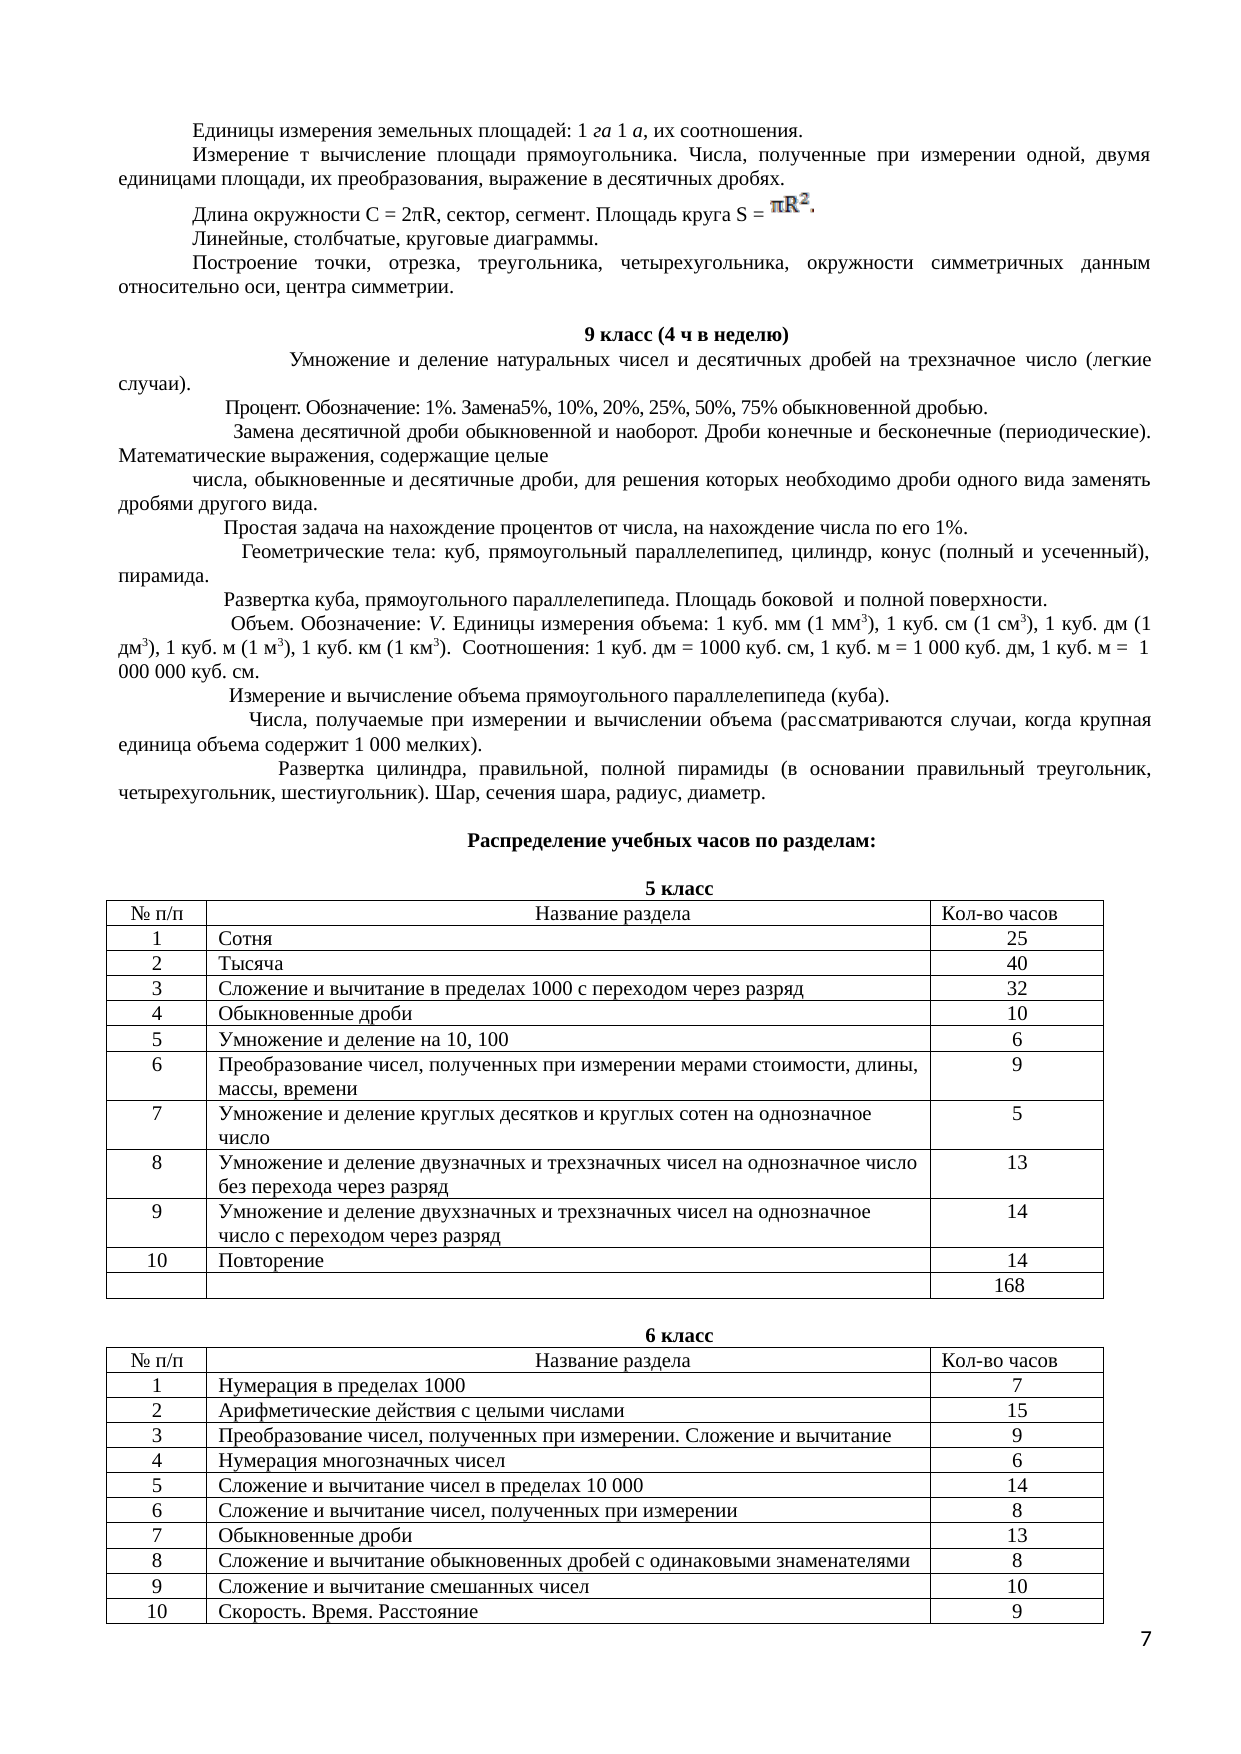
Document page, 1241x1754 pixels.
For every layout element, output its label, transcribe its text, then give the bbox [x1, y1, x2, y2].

table_cell Повторение [207, 1248, 930, 1272]
table_cell Умножение и деление на 10, 100 [207, 1026, 930, 1051]
table_cell 14 [931, 1248, 1103, 1272]
table_cell 9 [931, 1052, 1103, 1100]
table_cell 3 [107, 976, 206, 1000]
text Построение точки, отрезка, треугольника, четырехугольника, окружности симметричных данным относительно оси, центра симметрии. [118, 250, 1152, 298]
table_cell Обыкновенные дроби [207, 1523, 930, 1547]
picture [770, 190, 814, 222]
text Распределение учебных часов по разделам: [118, 828, 1152, 852]
text Умножение и деление натуральных чисел и десятичных дробей на трехзначное число (легкие случаи). [118, 346, 1152, 394]
table_cell 25 [931, 926, 1103, 950]
table_cell [207, 1273, 930, 1297]
table_header Название раздела [207, 901, 930, 925]
table_cell 3 [107, 1423, 206, 1447]
table_cell Сложение и вычитание обыкновенных дробей с одинаковыми знаменателями [207, 1549, 930, 1572]
table_cell 15 [931, 1398, 1103, 1422]
table_cell 40 [931, 951, 1103, 975]
table_header № п/п [107, 901, 206, 925]
table_cell 10 [107, 1599, 206, 1623]
text числа, обыкновенные и десятичные дроби, для решения которых необходимо дроби одного вида заменять дробями другого вида. [118, 467, 1152, 515]
table_cell 32 [931, 976, 1103, 1000]
table_cell 6 [107, 1498, 206, 1522]
table_cell 7 [107, 1523, 206, 1547]
table_cell 8 [107, 1549, 206, 1572]
table_cell 6 [107, 1052, 206, 1100]
table_header Название раздела [207, 1348, 930, 1372]
text Линейные, столбчатые, круговые диаграммы. [118, 226, 1152, 250]
table_cell Умножение и деление круглых десятков и круглых сотен на однозначное число [207, 1101, 930, 1149]
table_header Кол-во часов [931, 901, 1103, 925]
text Развертка цилиндра, правильной, полной пирамиды (в основании правильный треугольник, четырехугольник, шестиугольник). Шар, сечения шара, радиус, диаметр. [118, 756, 1152, 804]
table_cell 4 [107, 1001, 206, 1025]
text 9 класс (4 ч в неделю) [148, 322, 1152, 346]
table_cell Обыкновенные дроби [207, 1001, 930, 1025]
table_cell Арифметические действия с целыми числами [207, 1398, 930, 1422]
table_cell 14 [931, 1473, 1103, 1497]
table_cell Преобразование чисел, полученных при измерении мерами стоимости, длины, массы, времени [207, 1052, 930, 1100]
text Развертка куба, прямоугольного параллелепипеда. Площадь боковой и полной поверхности. [118, 587, 1152, 611]
table_cell Нумерация в пределах 1000 [207, 1373, 930, 1397]
table_cell 1 [107, 1373, 206, 1397]
table_cell 7 [107, 1101, 206, 1149]
table_cell 8 [107, 1150, 206, 1198]
table_cell Сложение и вычитание чисел в пределах 10 000 [207, 1473, 930, 1497]
table_cell 10 [107, 1248, 206, 1272]
table_cell 168 [931, 1273, 1103, 1297]
table_cell 4 [107, 1448, 206, 1472]
table_cell Преобразование чисел, полученных при измерении. Сложение и вычитание [207, 1423, 930, 1447]
table_cell 9 [107, 1199, 206, 1247]
text Измерение и вычисление объема прямоугольного параллелепипеда (куба). [118, 683, 1152, 707]
table_cell 10 [931, 1574, 1103, 1598]
table_header Кол-во часов [931, 1348, 1103, 1372]
table_cell Сотня [207, 926, 930, 950]
table_cell Сложение и вычитание смешанных чисел [207, 1574, 930, 1598]
table_cell 9 [931, 1423, 1103, 1447]
table_cell Тысяча [207, 951, 930, 975]
text Числа, получаемые при измерении и вычислении объема (рассматриваются случаи, когда крупная единица объема содержит 1 000 мелких). [118, 707, 1152, 756]
table_cell 9 [107, 1574, 206, 1598]
table_cell 5 [931, 1101, 1103, 1149]
table_cell 6 [931, 1026, 1103, 1051]
table_cell 9 [931, 1599, 1103, 1623]
table_cell 1 [107, 926, 206, 950]
text Объем. Обозначение: V. Единицы измерения объема: 1 куб. мм (1 mm3), 1 куб. см (1 см3), 1 куб. дм (1 дм3), (), 1 куб. км (1 км3). Соотношения: 1 куб. дм = 1000 куб. см, = 1 000 куб. дм, = 1 000 000 куб. см. [118, 611, 1152, 683]
text Геометрические тела: куб, прямоугольный параллелепипед, цилиндр, конус (полный и усеченный), пирамида. [118, 539, 1152, 587]
table_cell 10 [931, 1001, 1103, 1025]
table_cell 14 [931, 1199, 1103, 1247]
table_cell 13 [931, 1523, 1103, 1547]
table_header № п/п [107, 1348, 206, 1372]
text Процент. Обозначение: 1%. Замена5%, 10%, 20%, 25%, 50%, 75% обыкновенной дробью. [118, 394, 1152, 419]
text Простая задача на нахождение процентов от числа, на нахождение числа по его 1%. [118, 515, 1152, 539]
text 5 класс [118, 876, 1152, 900]
table_cell [107, 1273, 206, 1297]
table_cell Скорость. Время. Расстояние [207, 1599, 930, 1623]
text Длина окружности С = 2πR, сектор, сегмент. Площадь круга S = [118, 190, 1152, 226]
table_cell 13 [931, 1150, 1103, 1198]
table_cell Сложение и вычитание в пределах 1000 с переходом через разряд [207, 976, 930, 1000]
text Замена десятичной дроби обыкновенной и наоборот. Дроби конечные и бесконечные (периодические). Математические выражения, содержащие целые [118, 419, 1152, 467]
text Измерение т вычисление площади прямоугольника. Числа, полученные при измерении одной, двумя единицами площади, их преобразования, выражение в десятичных дробях. [118, 142, 1152, 190]
table_cell 2 [107, 951, 206, 975]
table_cell 2 [107, 1398, 206, 1422]
table_cell 7 [931, 1373, 1103, 1397]
table_cell Умножение и деление двухзначных и трехзначных чисел на однозначное число с переходом через разряд [207, 1199, 930, 1247]
table_cell 8 [931, 1498, 1103, 1522]
table_cell 6 [931, 1448, 1103, 1472]
text Единицы измерения земельных площадей: 1 га 1 а, их соотношения. [118, 118, 1152, 142]
text 6 класс [118, 1322, 1152, 1347]
table_cell Нумерация многозначных чисел [207, 1448, 930, 1472]
table_cell 8 [931, 1549, 1103, 1572]
table_cell 5 [107, 1026, 206, 1051]
table_cell Сложение и вычитание чисел, полученных при измерении [207, 1498, 930, 1522]
table_cell 5 [107, 1473, 206, 1497]
table_cell Умножение и деление двузначных и трехзначных чисел на однозначное число без перехода через разряд [207, 1150, 930, 1198]
